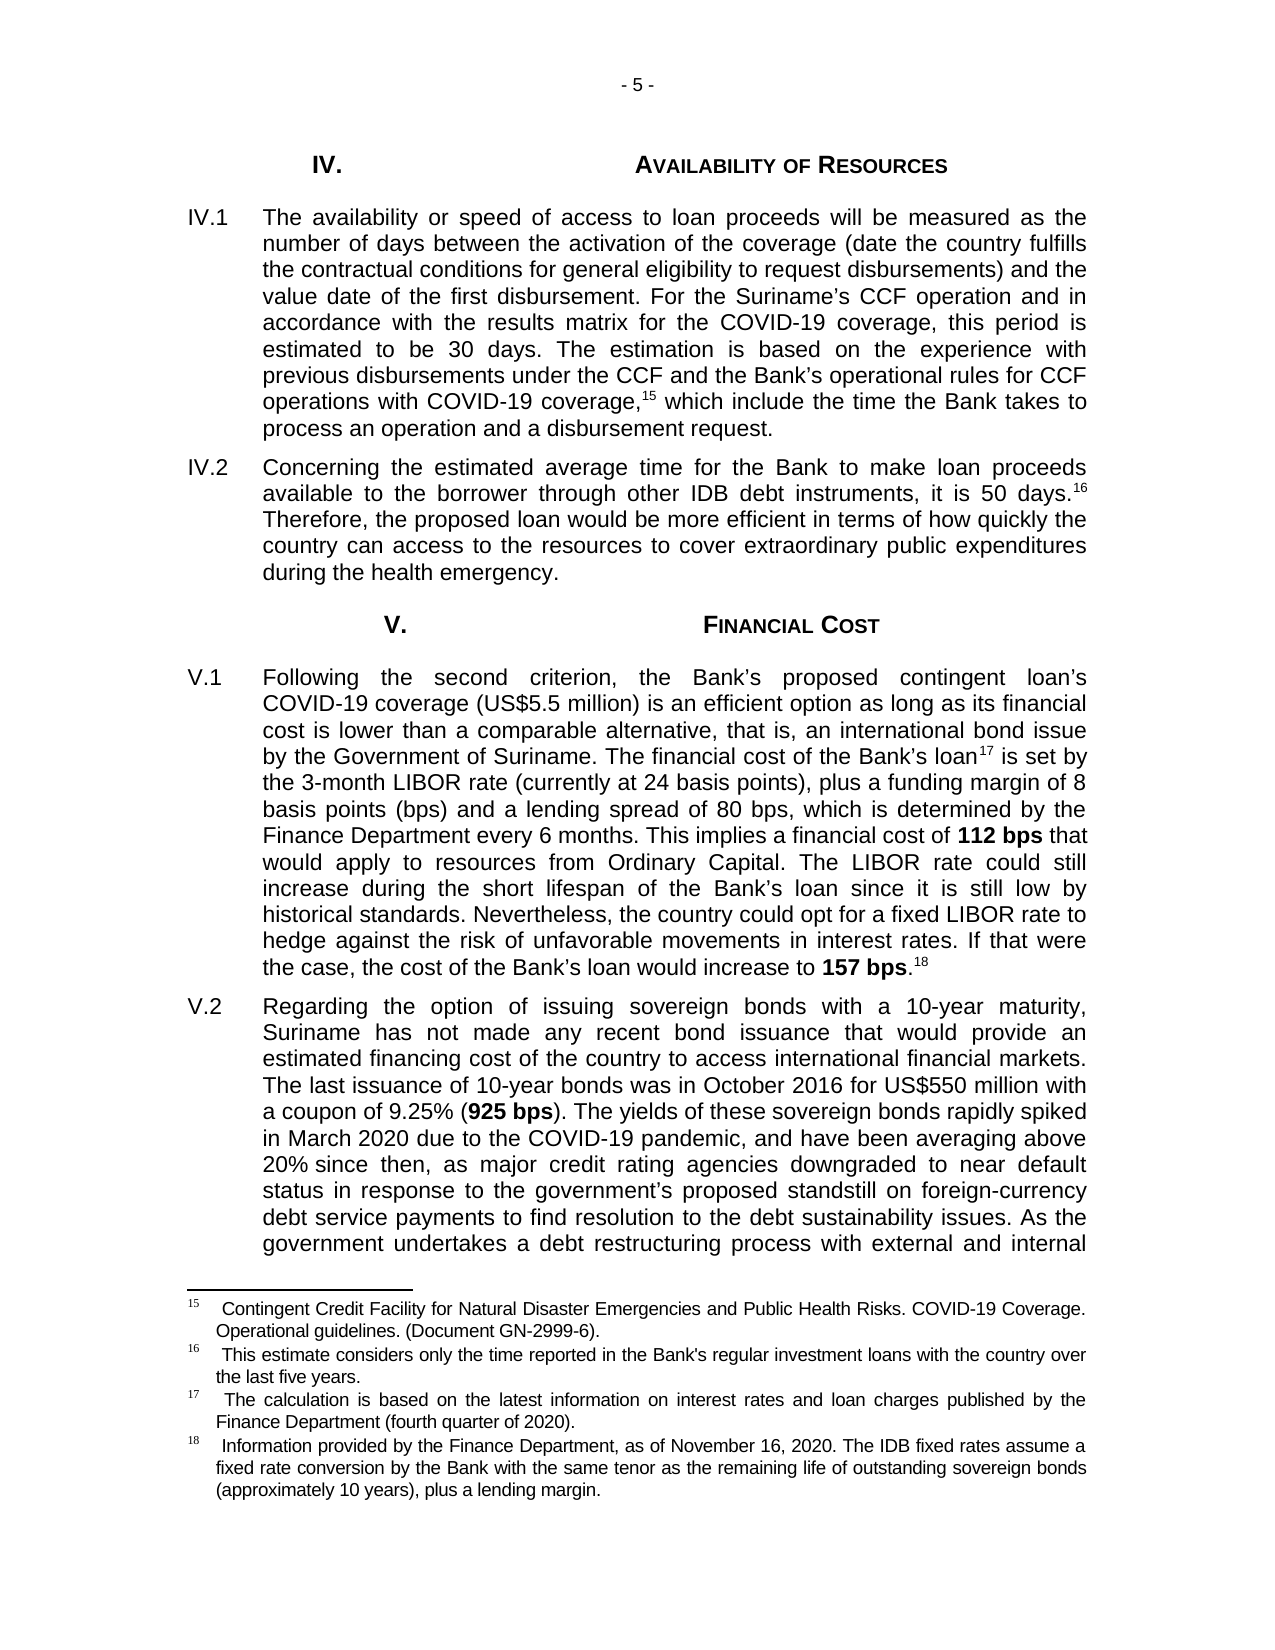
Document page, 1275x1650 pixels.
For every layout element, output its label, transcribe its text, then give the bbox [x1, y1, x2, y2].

text Following the second criterion, the Bank’s proposed contingent loan’s COVID-19 coverage (US$5.5 million) is an efficient option as long as its financial cost is lower than a comparable alternative, that is, an international bond issue by the Government of Suriname. The financial cost of the Bank’s loan is set by the 3-month LIBOR rate (currently at 24 basis points), plus a funding margin of 8 basis points (bps) and a lending spread of 80 bps, which is determined by the Finance Department every 6 months. This implies a financial cost of 112 bps that would apply to resources from Ordinary Capital. The LIBOR rate could still increase during the short lifespan of the Bank’s loan since it is still low by historical standards. Nevertheless, the country could opt for a fixed LIBOR rate to hedge against the risk of unfavorable movements in interest rates. If that were the case, the cost of the Bank’s loan would increase to 157 bps. [187, 664, 1087, 980]
text Financial Cost [187, 610, 1087, 639]
text Concerning the estimated average time for the Bank to make loan proceeds available to the borrower through other IDB debt instruments, it is 50 days. Therefore, the proposed loan would be more efficient in terms of how quickly the country can access to the resources to cover extraordinary public expenditures during the health emergency. [187, 453, 1087, 585]
text The availability or speed of access to loan proceeds will be measured as the number of days between the activation of the coverage (date the country fulfills the contractual conditions for general eligibility to request disbursements) and the value date of the first disbursement. For the Suriname’s CCF operation and in accordance with the results matrix for the COVID-19 coverage, this period is estimated to be 30 days. The estimation is based on the experience with previous disbursements under the CCF and the Bank’s operational rules for CCF operations with COVID-19 coverage, which include the time the Bank takes to process an operation and a disbursement request. [187, 204, 1087, 441]
text Availability of Resources [187, 150, 1087, 179]
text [187, 993, 1087, 1256]
